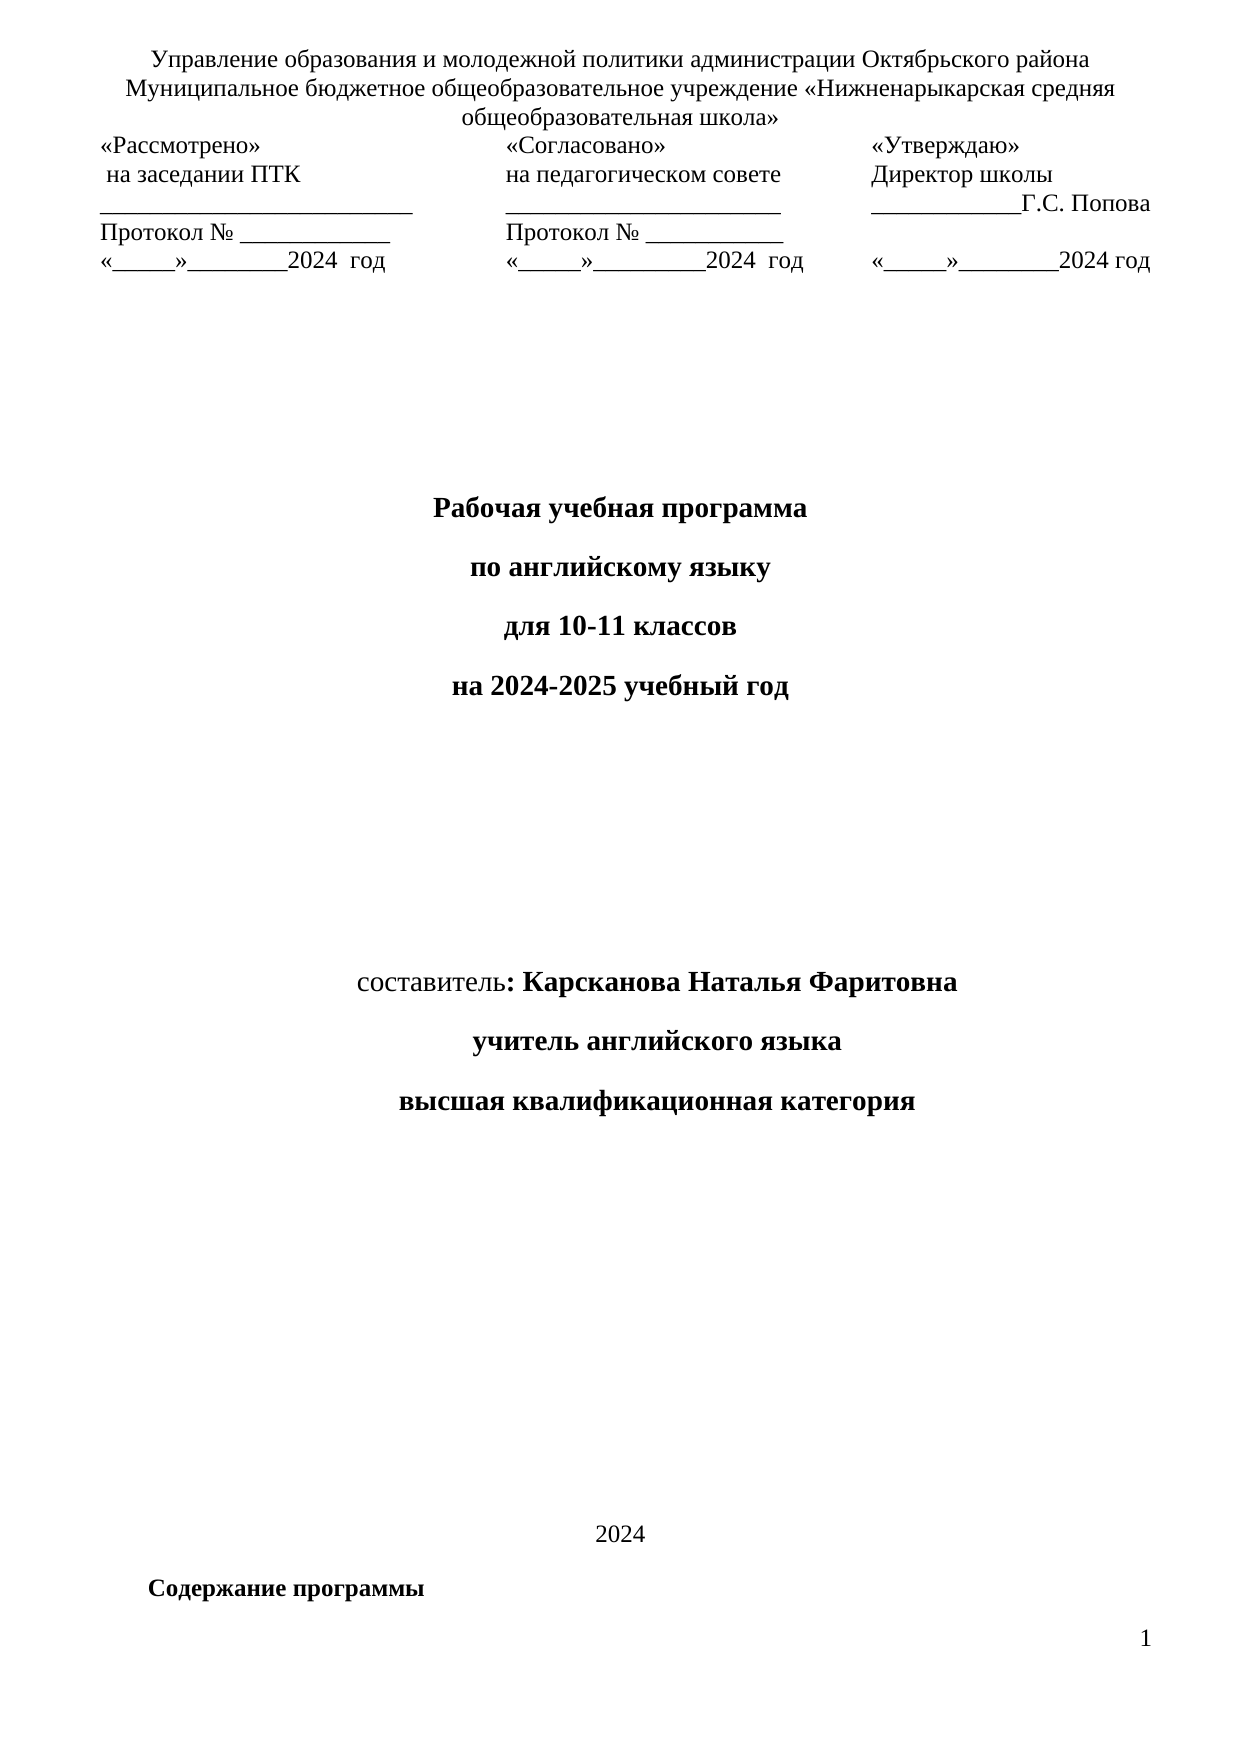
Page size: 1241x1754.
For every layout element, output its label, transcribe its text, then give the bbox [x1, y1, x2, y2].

text составитель: Карсканова Наталья Фаритовна [162, 964, 1152, 997]
text 2024 [89, 1519, 1152, 1548]
text Содержание программы [89, 1573, 1152, 1602]
text по английскому языку [89, 549, 1152, 583]
table_header «Рассмотрено» на заседании ПТК _________________________ Протокол № ____________ «_____»________2024 год [89, 131, 494, 360]
text Рабочая учебная программа [89, 490, 1152, 523]
text высшая квалификационная категория [162, 1083, 1152, 1116]
text Управление образования и молодежной политики администрации Октябрьского района [89, 44, 1152, 73]
text на 2024-2025 учебный год [89, 668, 1152, 701]
text для 10-11 классов [89, 608, 1152, 642]
table_header «Утверждаю» Директор школы ____________Г.С. Попова «_____»________2024 год [860, 131, 1174, 360]
text Муниципальное бюджетное общеобразовательное учреждение «Нижненарыкарская средняя общеобразовательная школа» [89, 73, 1152, 131]
table_header «Согласовано» на педагогическом совете ______________________ Протокол № ___________ «_____»_________2024 год [494, 131, 860, 360]
text учитель английского языка [162, 1023, 1152, 1057]
